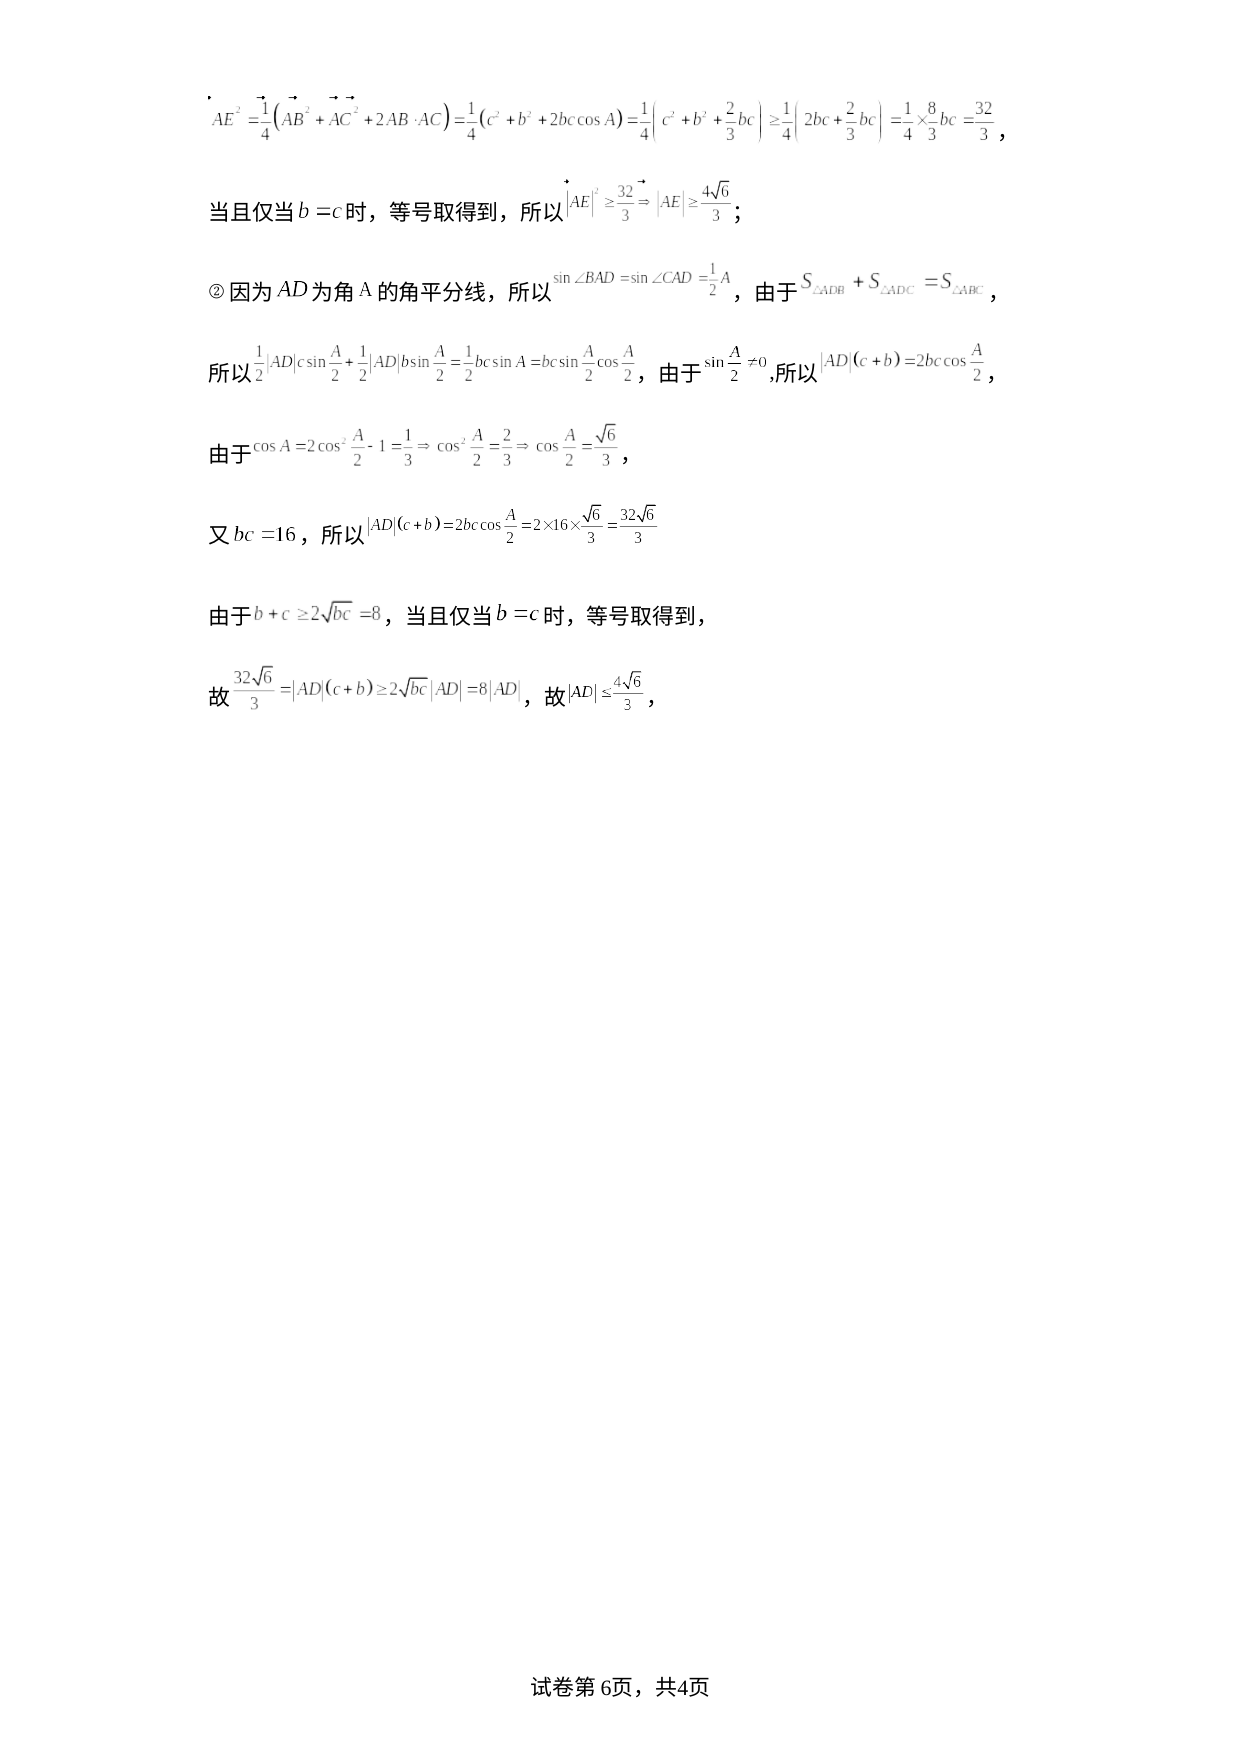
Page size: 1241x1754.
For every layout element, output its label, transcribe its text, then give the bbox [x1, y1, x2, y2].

text 由于， [208, 420, 1032, 485]
text 当且仅当时，等号取得到，所以； [208, 178, 1032, 243]
text 所以，由于,所以， [208, 339, 1032, 404]
text ， [208, 97, 1032, 162]
text 又，所以 [208, 501, 1032, 566]
text 由于，当且仅当时，等号取得到， [208, 582, 1032, 647]
text 故，故， [208, 663, 1032, 728]
text ②因为为角的角平分线，所以，由于， [208, 259, 1032, 324]
